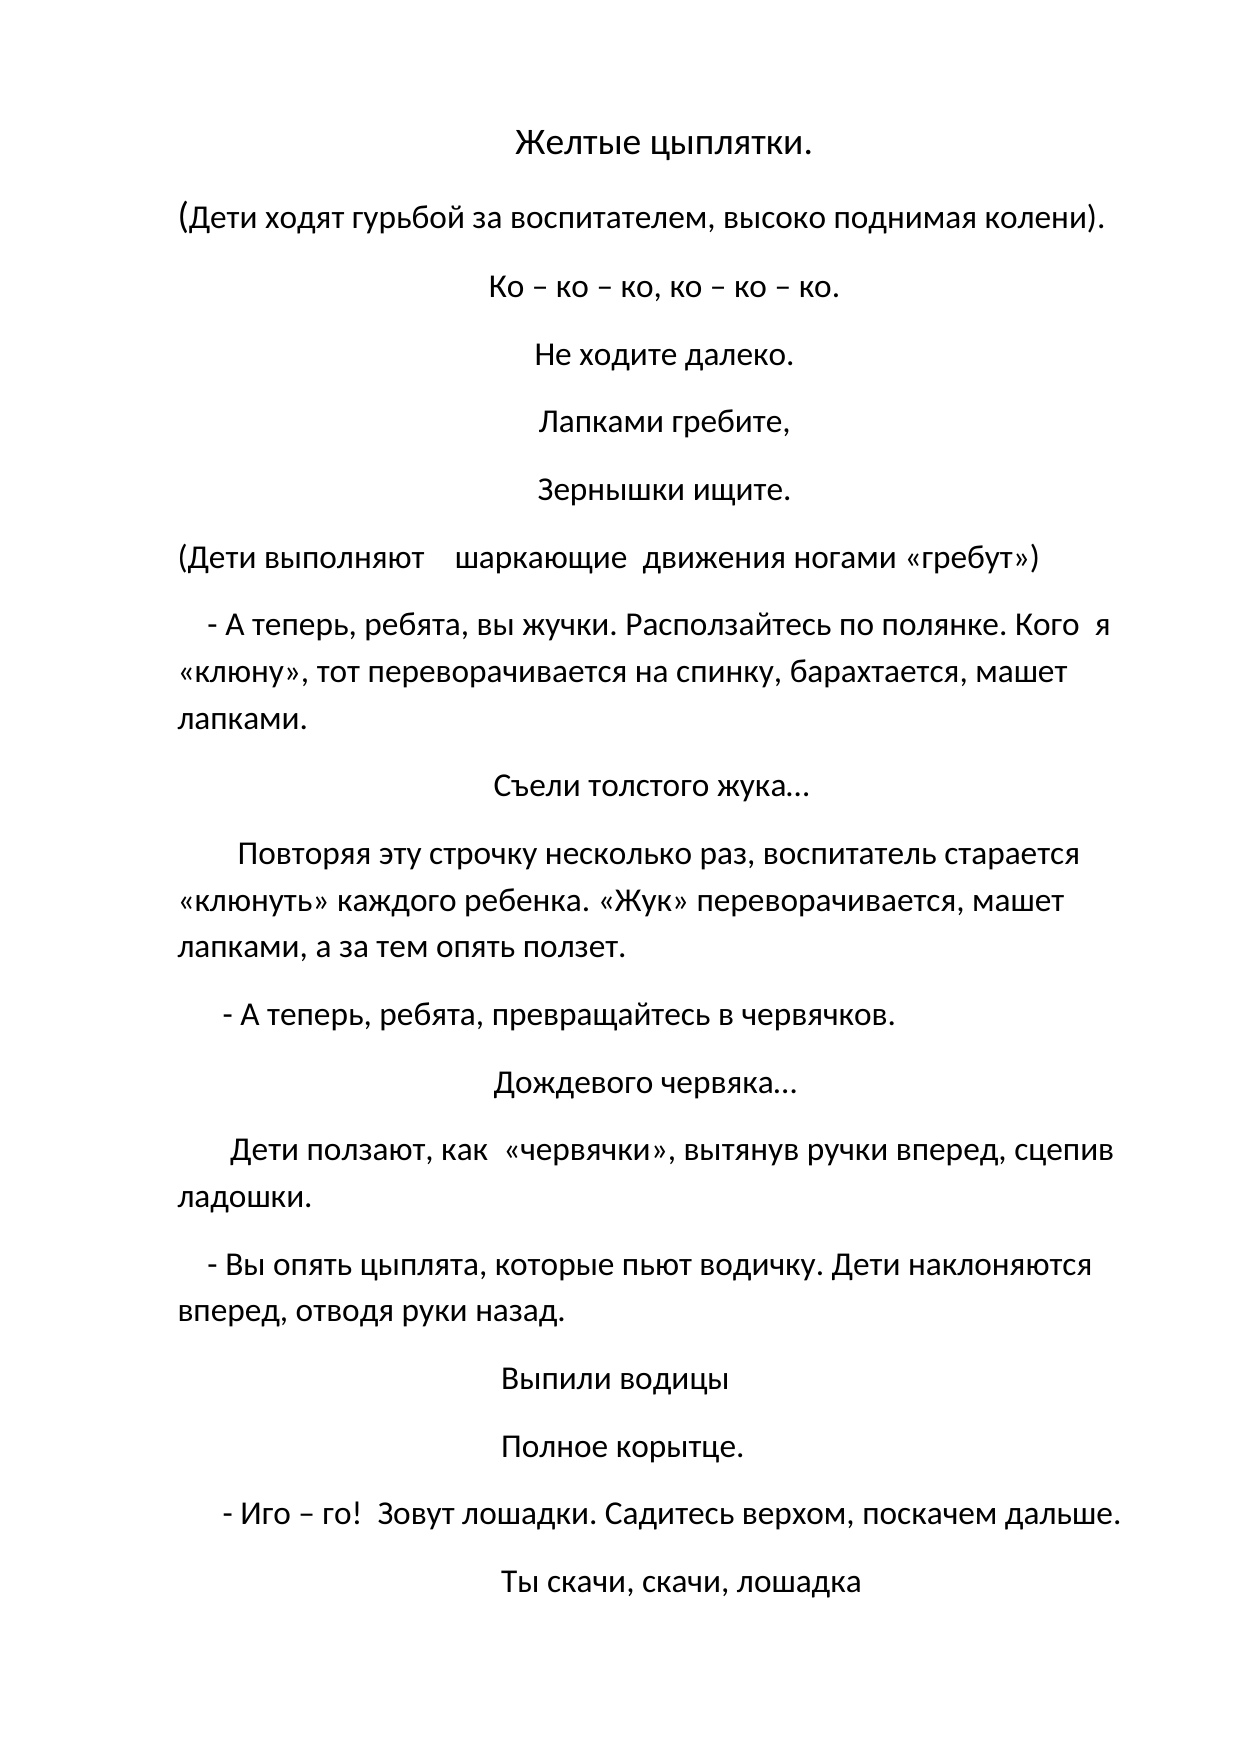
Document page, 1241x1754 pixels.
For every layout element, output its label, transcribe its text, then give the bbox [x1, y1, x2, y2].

text (Дети выполняют шаркающие движения ногами «гребут») [177, 536, 1152, 576]
text Ко – ко – ко, ко – ко – ко. [177, 265, 1152, 306]
text Зернышки ищите. [177, 468, 1152, 509]
text Не ходите далеко. [177, 333, 1152, 373]
text Желтые цыплятки. [177, 118, 1152, 164]
text Дождевого червяка… [177, 1061, 1152, 1101]
text - А теперь, ребята, превращайтесь в червячков. [177, 993, 1152, 1034]
text Выпили водицы [177, 1357, 1152, 1398]
text - А теперь, ребята, вы жучки. Расползайтесь по полянке. Кого я «клюну», тот переворачивается на спинку, барахтается, машет лапками. [177, 603, 1152, 737]
text - Вы опять цыплята, которые пьют водичку. Дети наклоняются вперед, отводя руки назад. [177, 1243, 1152, 1330]
text (Дети ходят гурьбой за воспитателем, высоко поднимая колени). [177, 192, 1152, 237]
text - Иго – го! Зовут лошадки. Садитесь верхом, поскачем дальше. [177, 1492, 1152, 1533]
text Ты скачи, скачи, лошадка [177, 1560, 1152, 1601]
text Полное корытце. [177, 1425, 1152, 1465]
text Лапками гребите, [177, 400, 1152, 441]
text Съели толстого жука… [177, 764, 1152, 805]
text Дети ползают, как «червячки», вытянув ручки вперед, сцепив ладошки. [177, 1128, 1152, 1216]
text Повторяя эту строчку несколько раз, воспитатель старается «клюнуть» каждого ребенка. «Жук» переворачивается, машет лапками, а за тем опять ползет. [177, 832, 1152, 966]
